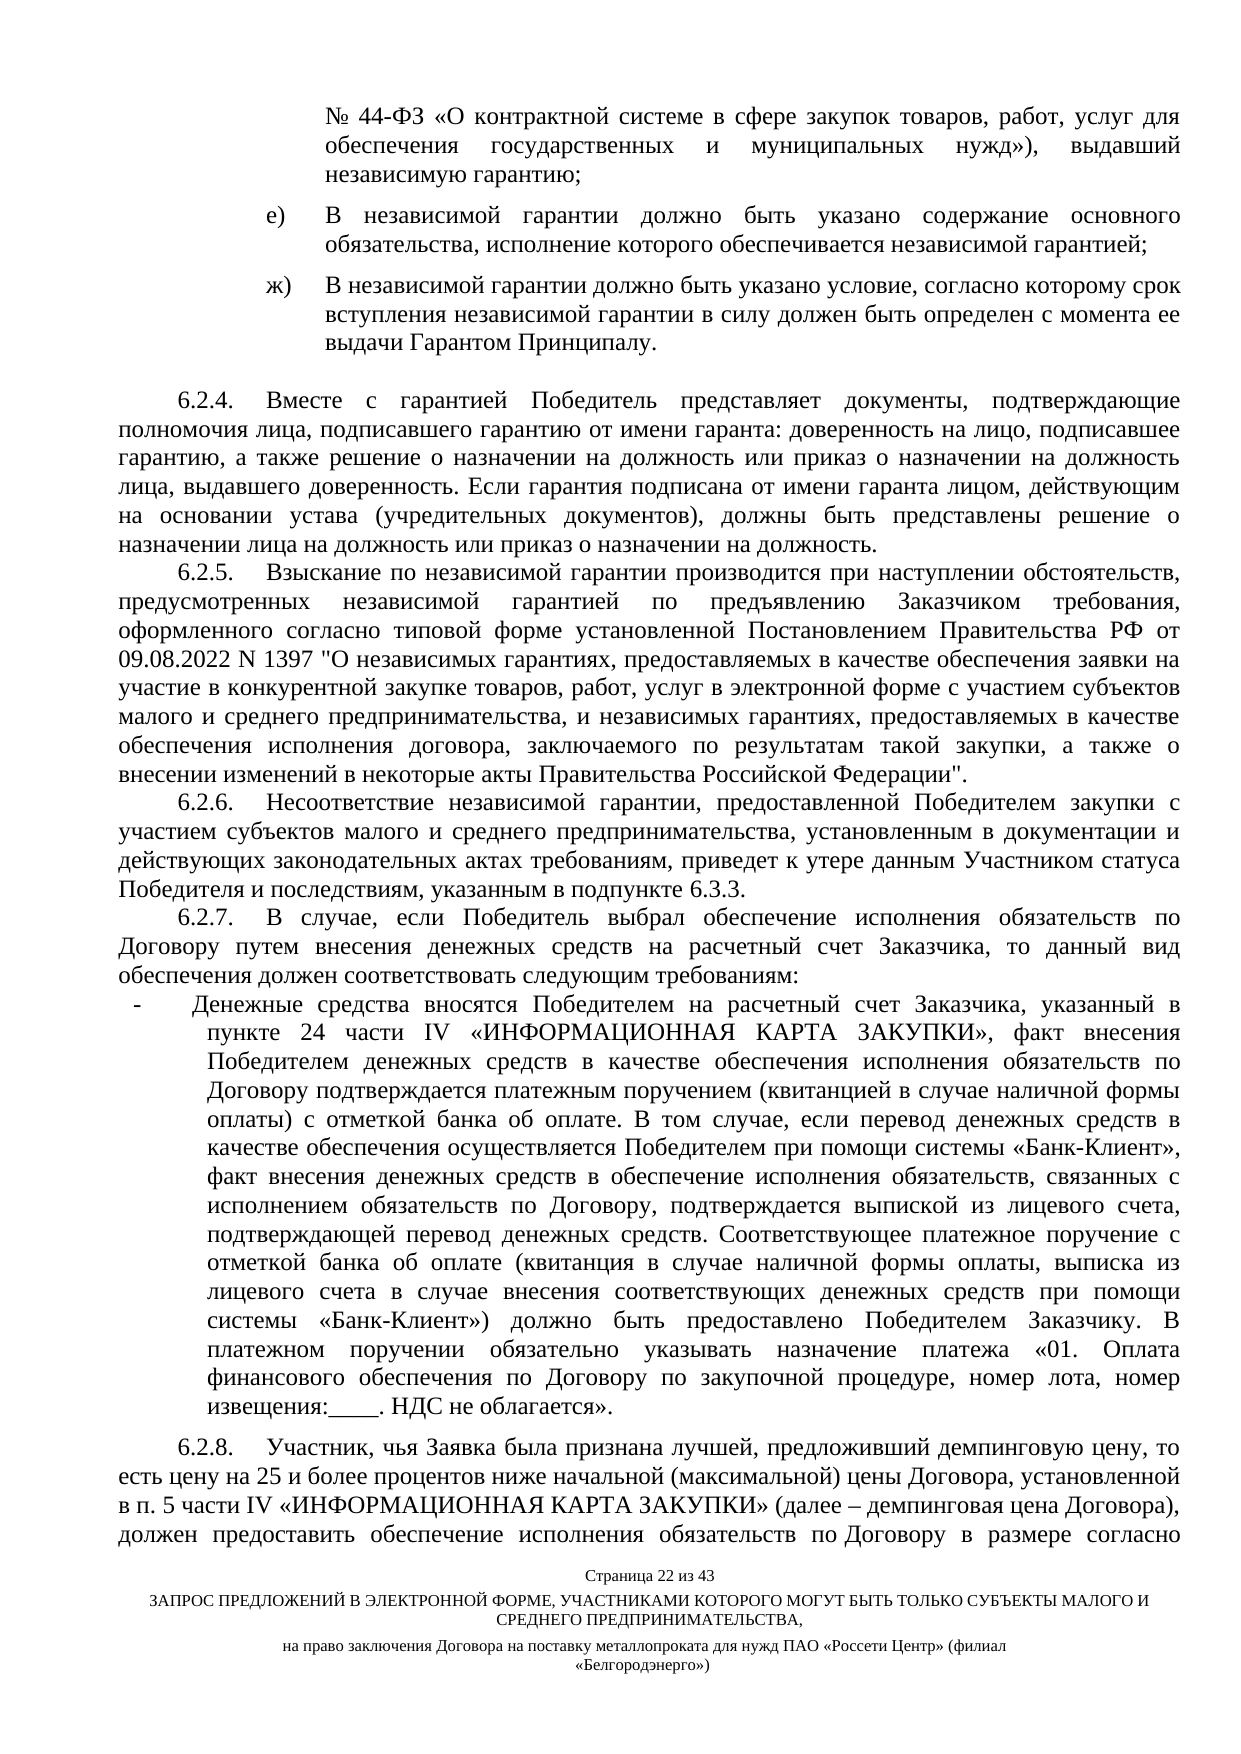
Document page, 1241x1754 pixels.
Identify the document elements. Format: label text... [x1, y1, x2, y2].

subtitle Несоответствие независимой гарантии, предоставленной Победителем закупки с участием субъектов малого и среднего предпринимательства, установленным в документации и действующих законодательных актах требованиям, приведет к утере данным Участником статуса Победителя и последствиям, указанным в подпункте 6.3.3. [118, 787, 1181, 902]
subtitle В случае, если Победитель выбрал обеспечение исполнения обязательств по Договору путем внесения денежных средств на расчетный счет Заказчика, то данный вид обеспечения должен соответствовать следующим требованиям: [118, 902, 1181, 989]
subtitle Взыскание по независимой гарантии производится при наступлении обстоятельств, предусмотренных независимой гарантией по предъявлению Заказчиком требования, оформленного согласно типовой форме установленной Постановлением Правительства РФ от 09.08.2022 N 1397 "О независимых гарантиях, предоставляемых в качестве обеспечения заявки на участие в конкурентной закупке товаров, работ, услуг в электронной форме с участием субъектов малого и среднего предпринимательства, и независимых гарантиях, предоставляемых в качестве обеспечения исполнения договора, заключаемого по результатам такой закупки, а также о внесении изменений в некоторые акты Правительства Российской Федерации". [118, 557, 1181, 787]
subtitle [118, 1432, 1181, 1547]
list В независимой гарантии должно быть указано условие, согласно которому срок вступления независимой гарантии в силу должен быть определен с момента ее выдачи Гарантом Принципалу. [266, 270, 1181, 356]
subtitle Вместе с гарантией Победитель представляет документы, подтверждающие полномочия лица, подписавшего гарантию от имени гаранта: доверенность на лицо, подписавшее гарантию, а также решение о назначении на должность или приказ о назначении на должность лица, выдавшего доверенность. Если гарантия подписана от имени гаранта лицом, действующим на основании устава (учредительных документов), должны быть представлены решение о назначении лица на должность или приказ о назначении на должность. [118, 385, 1181, 557]
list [266, 101, 1181, 187]
list В независимой гарантии должно быть указано содержание основного обязательства, исполнение которого обеспечивается независимой гарантией; [266, 200, 1181, 257]
list Денежные средства вносятся Победителем на расчетный счет Заказчика, указанный в пункте 24 части IV «ИНФОРМАЦИОННАЯ КАРТА ЗАКУПКИ», факт внесения Победителем денежных средств в качестве обеспечения исполнения обязательств по Договору подтверждается платежным поручением (квитанцией в случае наличной формы оплаты) с отметкой банка об оплате. В том случае, если перевод денежных средств в качестве обеспечения осуществляется Победителем при помощи системы «Банк-Клиент», факт внесения денежных средств в обеспечение исполнения обязательств, связанных с исполнением обязательств по Договору, подтверждается выпиской из лицевого счета, подтверждающей перевод денежных средств. Соответствующее платежное поручение с отметкой банка об оплате (квитанция в случае наличной формы оплаты, выписка из лицевого счета в случае внесения соответствующих денежных средств при помощи системы «Банк-Клиент») должно быть предоставлено Победителем Заказчику. В платежном поручении обязательно указывать назначение платежа «01. Оплата финансового обеспечения по Договору по закупочной процедуре, номер лота, номер извещения:____. НДС не облагается». [133, 989, 1181, 1420]
